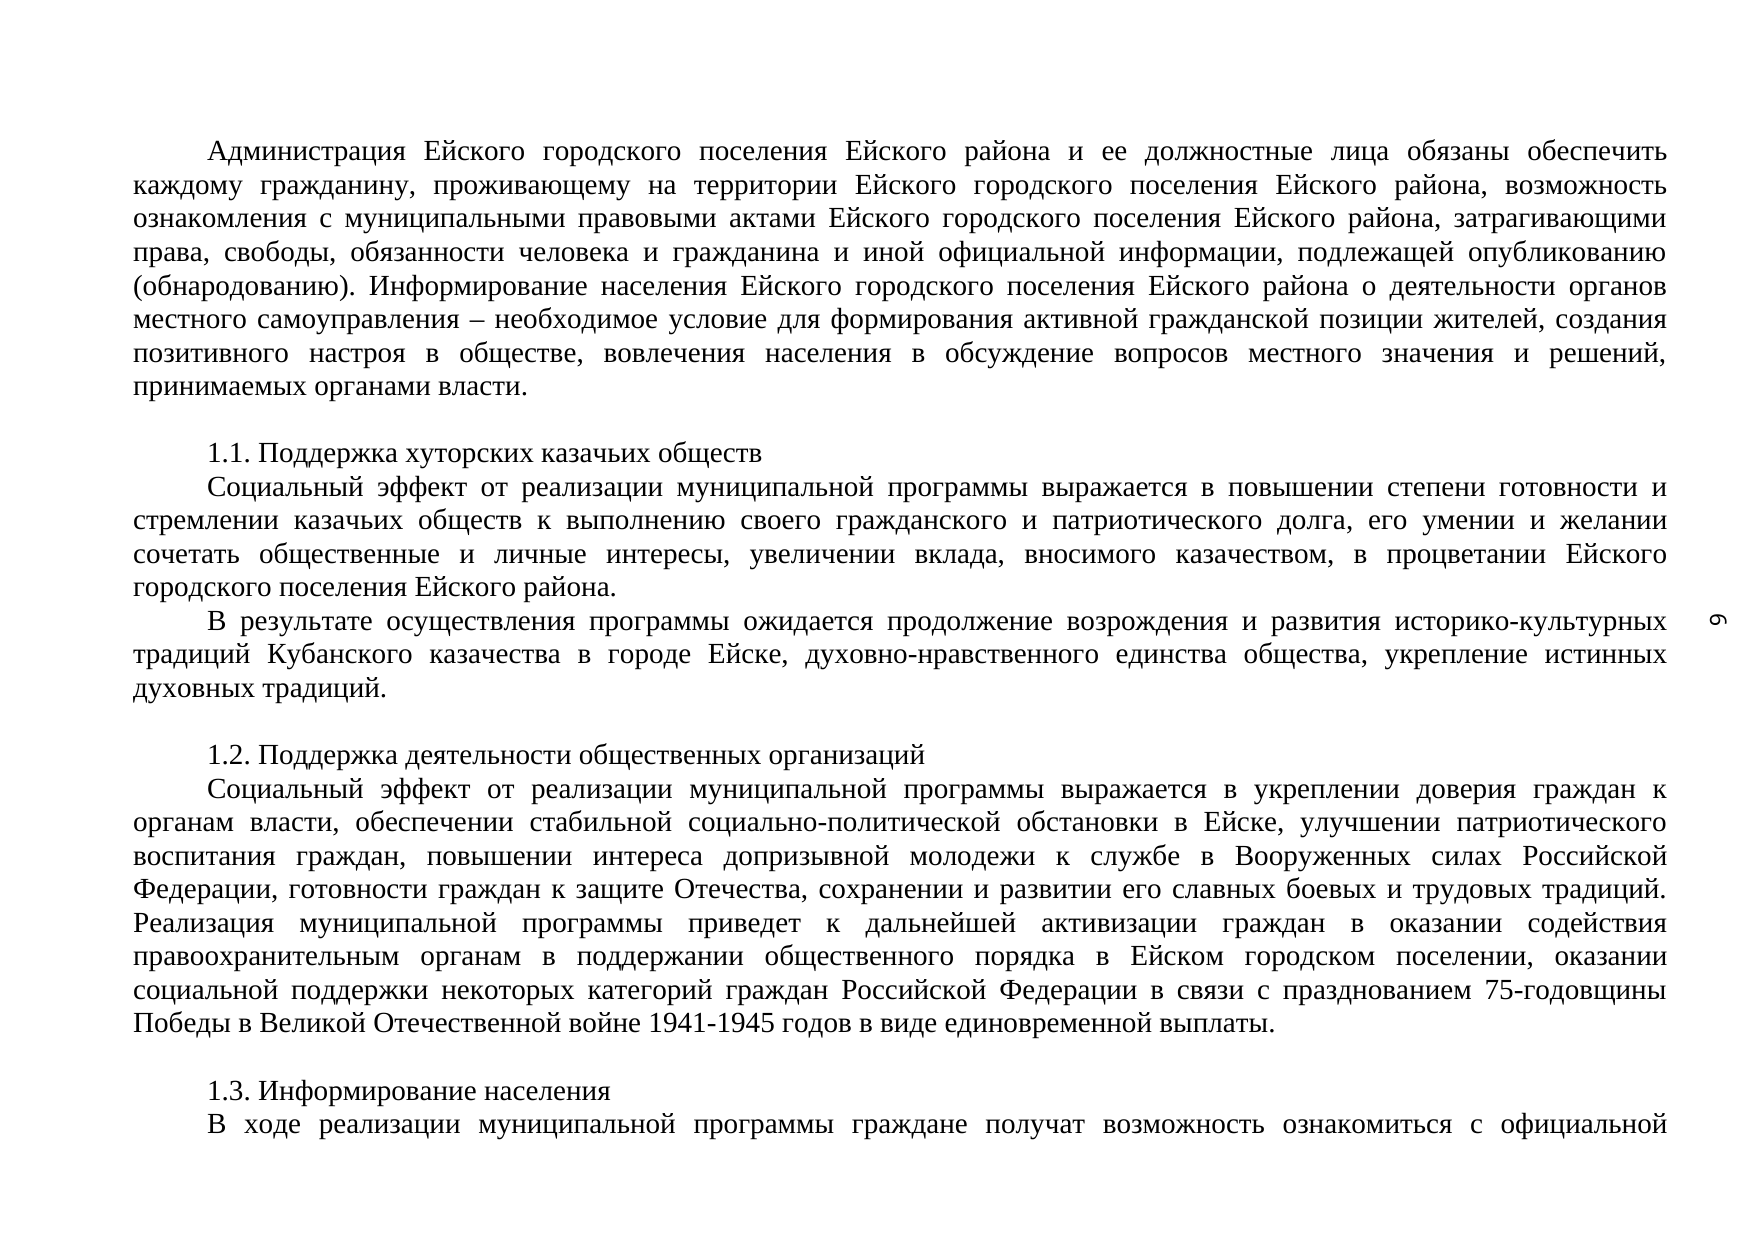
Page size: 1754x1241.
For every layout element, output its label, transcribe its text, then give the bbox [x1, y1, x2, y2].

text В результате осуществления программы ожидается продолжение возрождения и развития историко-культурных традиций Кубанского казачества в городе Ейске, духовно-нравственного единства общества, укрепление истинных духовных традиций. [133, 603, 1668, 704]
text Социальный эффект от реализации муниципальной программы выражается в повышении степени готовности и стремлении казачьих обществ к выполнению своего гражданского и патриотического долга, его умении и желании сочетать общественные и личные интересы, увеличении вклада, вносимого казачеством, в процветании Ейского городского поселения Ейского района. [133, 469, 1668, 603]
text 1.2. Поддержка деятельности общественных организаций [133, 737, 1668, 771]
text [133, 1106, 1668, 1140]
text 1.3. Информирование населения [133, 1073, 1668, 1106]
text 1.1. Поддержка хуторских казачьих обществ [133, 435, 1668, 469]
text Социальный эффект от реализации муниципальной программы выражается в укреплении доверия граждан к органам власти, обеспечении стабильной социально-политической обстановки в Ейске, улучшении патриотического воспитания граждан, повышении интереса допризывной молодежи к службе в Вооруженных силах Российской Федерации, готовности граждан к защите Отечества, сохранении и развитии его славных боевых и трудовых традиций. Реализация муниципальной программы приведет к дальнейшей активизации граждан в оказании содействия правоохранительным органам в поддержании общественного порядка в Ейском городском поселении, оказании социальной поддержки некоторых категорий граждан Российской Федерации в связи с празднованием 75-годовщины Победы в Великой Отечественной войне 1941-1945 годов в виде единовременной выплаты. [133, 771, 1668, 1039]
text Администрация Ейского городского поселения Ейского района и ее должностные лица обязаны обеспечить каждому гражданину, проживающему на территории Ейского городского поселения Ейского района, возможность ознакомления с муниципальными правовыми актами Ейского городского поселения Ейского района, затрагивающими права, свободы, обязанности человека и гражданина и иной официальной информации, подлежащей опубликованию (обнародованию). Информирование населения Ейского городского поселения Ейского района о деятельности органов местного самоуправления – необходимое условие для формирования активной гражданской позиции жителей, создания позитивного настроя в обществе, вовлечения населения в обсуждение вопросов местного значения и решений, принимаемых органами власти. [133, 133, 1668, 402]
